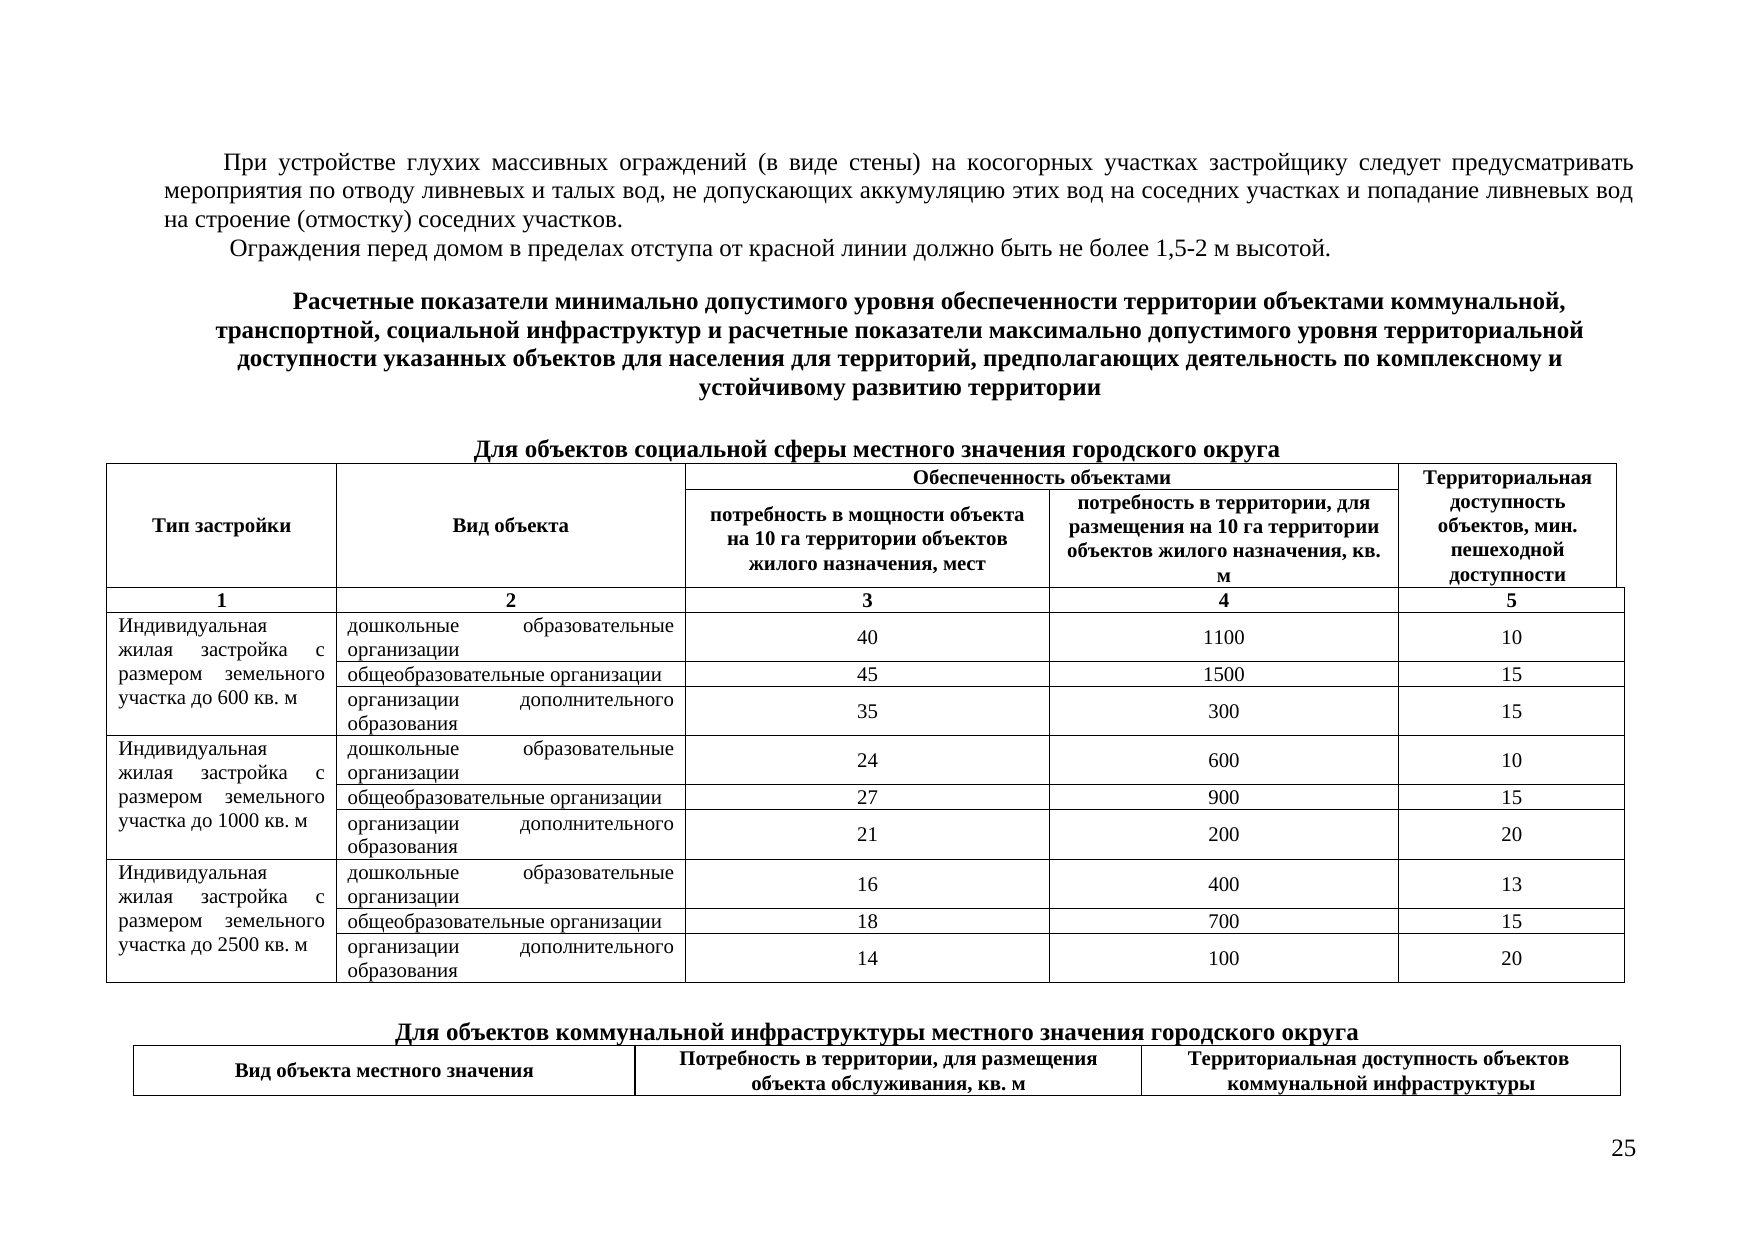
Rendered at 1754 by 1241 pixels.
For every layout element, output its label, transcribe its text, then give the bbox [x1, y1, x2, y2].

table_header Тип застройки [107, 464, 336, 587]
table_cell 300 [1050, 687, 1398, 735]
table_cell 10 [1399, 736, 1624, 784]
table_cell общеобразовательные организации [337, 662, 685, 686]
table_cell общеобразовательные организации [337, 785, 685, 809]
table_cell 1500 [1050, 662, 1398, 686]
table_cell Индивидуальная жилая застройка с размером земельного участка до 600 кв. м [107, 613, 336, 735]
table_header Территориальная доступность объектов, мин. пешеходной доступности [1399, 464, 1616, 587]
table_cell дошкольные образовательные организации [337, 736, 685, 784]
table_cell дошкольные образовательные организации [337, 860, 685, 908]
table_cell 5 [1399, 588, 1624, 612]
text Для объектов коммунальной инфраструктуры местного значения городского округа [118, 1017, 1636, 1045]
text Ограждения перед домом в пределах отступа от красной линии должно быть не более 1,5-2 м высотой. [164, 233, 1636, 262]
table_cell потребность в мощности объекта на 10 га территории объектов жилого назначения, мест [686, 490, 1049, 587]
table_cell 45 [686, 662, 1049, 686]
table_cell 200 [1050, 810, 1398, 858]
table_cell 40 [686, 613, 1049, 661]
table_cell 14 [686, 934, 1049, 982]
table_cell организации дополнительного образования [337, 810, 685, 858]
table_header Вид объекта местного значения [134, 1046, 634, 1094]
table_cell 35 [686, 687, 1049, 735]
table_cell общеобразовательные организации [337, 909, 685, 933]
table_cell 1100 [1050, 613, 1398, 661]
table_cell 15 [1399, 785, 1624, 809]
table_cell 600 [1050, 736, 1398, 784]
table_cell организации дополнительного образования [337, 934, 685, 982]
table_header Обеспеченность объектами [686, 464, 1398, 489]
table_header Территориальная доступность объектов коммунальной инфраструктуры [1142, 1046, 1620, 1094]
table_cell 1 [107, 588, 336, 612]
table_cell 16 [686, 860, 1049, 908]
table_header Потребность в территории, для размещения объекта обслуживания, кв. м [636, 1046, 1141, 1094]
table_cell 900 [1050, 785, 1398, 809]
table_cell 13 [1399, 860, 1624, 908]
table_cell 10 [1399, 613, 1624, 661]
table_cell 100 [1050, 934, 1398, 982]
table_cell 27 [686, 785, 1049, 809]
table_cell 21 [686, 810, 1049, 858]
table_cell 15 [1399, 687, 1624, 735]
table_cell дошкольные образовательные организации [337, 613, 685, 661]
table_cell 24 [686, 736, 1049, 784]
table_cell организации дополнительного образования [337, 687, 685, 735]
table_header Вид объекта [337, 464, 685, 587]
table_cell 18 [686, 909, 1049, 933]
text При устройстве глухих массивных ограждений (в виде стены) на косогорных участках застройщику следует предусматривать мероприятия по отводу ливневых и талых вод, не допускающих аккумуляцию этих вод на соседних участках и попадание ливневых вод на строение (отмостку) соседних участков. [164, 147, 1636, 233]
table_cell 3 [686, 588, 1049, 612]
table_cell 700 [1050, 909, 1398, 933]
table_cell 15 [1399, 662, 1624, 686]
table_cell 20 [1399, 810, 1624, 858]
table_cell 20 [1399, 934, 1624, 982]
table_cell 4 [1050, 588, 1398, 612]
text Расчетные показатели минимально допустимого уровня обеспеченности территории объектами коммунальной, транспортной, социальной инфраструктур и расчетные показатели максимально допустимого уровня территориальной доступности указанных объектов для населения для территорий, предполагающих деятельность по комплексному и устойчивому развитию территории [164, 286, 1636, 401]
table_cell 400 [1050, 860, 1398, 908]
table_cell Индивидуальная жилая застройка с размером земельного участка до 2500 кв. м [107, 860, 336, 982]
table_cell 2 [337, 588, 685, 612]
table_cell потребность в территории, для размещения на 10 га территории объектов жилого назначения, кв. м [1050, 490, 1398, 587]
text Для объектов социальной сферы местного значения городского округа [118, 434, 1636, 463]
table_cell Индивидуальная жилая застройка с размером земельного участка до 1000 кв. м [107, 736, 336, 858]
table_cell 15 [1399, 909, 1624, 933]
